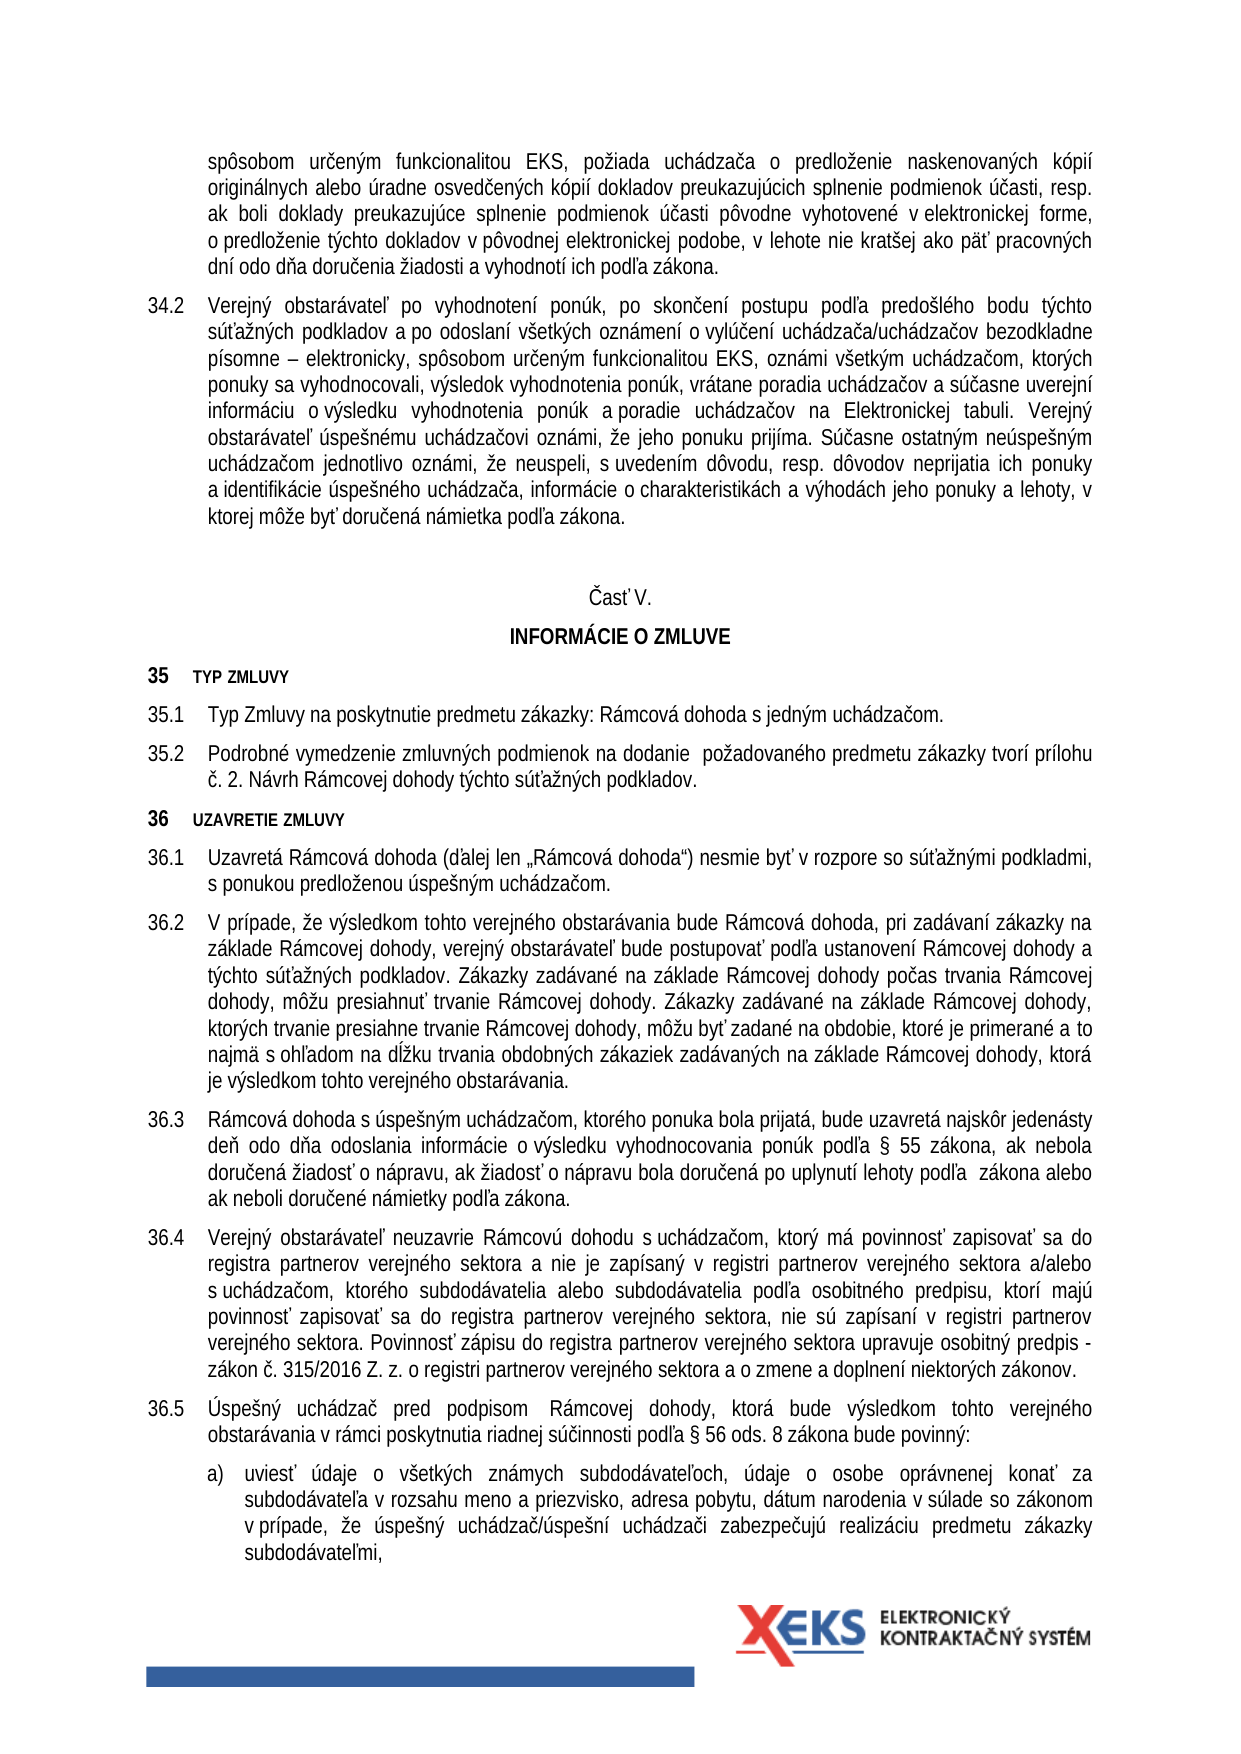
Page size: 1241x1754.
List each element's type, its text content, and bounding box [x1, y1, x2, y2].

text Časť V. [148, 584, 1092, 611]
list Podrobné vymedzenie zmluvných podmienok na dodanie požadovaného predmetu zákazky tvorí prílohu č. 2. Návrh Rámcovej dohody týchto súťažných podkladov. [148, 740, 1092, 792]
list V prípade, že výsledkom tohto verejného obstarávania bude Rámcová dohoda, pri zadávaní zákazky na základe Rámcovej dohody, verejný obstarávateľ bude postupovať podľa ustanovení Rámcovej dohody a týchto súťažných podkladov. Zákazky zadávané na základe Rámcovej dohody počas trvania Rámcovej dohody, môžu presiahnuť trvanie Rámcovej dohody. Zákazky zadávané na základe Rámcovej dohody, ktorých trvanie presiahne trvanie Rámcovej dohody, môžu byť zadané na obdobie, ktoré je primerané a to najmä s ohľadom na dĺžku trvania obdobných zákaziek zadávaných na základe Rámcovej dohody, ktorá je výsledkom tohto verejného obstarávania. [148, 909, 1092, 1093]
picture [146, 1605, 1091, 1687]
list Verejný obstarávateľ po vyhodnotení ponúk, po skončení postupu podľa predošlého bodu týchto súťažných podkladov a po odoslaní všetkých oznámení o vylúčení uchádzača/uchádzačov bezodkladne písomne – elektronicky, spôsobom určeným funkcionalitou EKS, oznámi všetkým uchádzačom, ktorých ponuky sa vyhodnocovali, výsledok vyhodnotenia ponúk, vrátane poradia uchádzačov a súčasne uverejní informáciu o výsledku vyhodnotenia ponúk a poradie uchádzačov na Elektronickej tabuli. Verejný obstarávateľ úspešnému uchádzačovi oznámi, že jeho ponuku prijíma. Súčasne ostatným neúspešným uchádzačom jednotlivo oznámi, že neuspeli, s uvedením dôvodu, resp. dôvodov neprijatia ich ponuky a identifikácie úspešného uchádzača, informácie o charakteristikách a výhodách jeho ponuky a lehoty, v ktorej môže byť doručená námietka podľa zákona. [148, 292, 1092, 529]
list typ zmluvy [148, 662, 1092, 688]
text INFORMÁCIE O ZMLUVE [148, 623, 1092, 649]
list Typ Zmluvy na poskytnutie predmetu zákazky: Rámcová dohoda s jedným uchádzačom. [148, 701, 1092, 727]
list Úspešný uchádzač pred podpisom Rámcovej dohody, ktorá bude výsledkom tohto verejného obstarávania v rámci poskytnutia riadnej súčinnosti podľa § 56 ods. 8 zákona bude povinný: [148, 1394, 1092, 1447]
list Rámcová dohoda s úspešným uchádzačom, ktorého ponuka bola prijatá, bude uzavretá najskôr jedenásty deň odo dňa odoslania informácie o výsledku vyhodnocovania ponúk podľa § 55 zákona, ak nebola doručená žiadosť o nápravu, ak žiadosť o nápravu bola doručená po uplynutí lehoty podľa zákona alebo ak neboli doručené námietky podľa zákona. [148, 1106, 1092, 1211]
list Uzavretá Rámcová dohoda (ďalej len „Rámcová dohoda“) nesmie byť v rozpore so súťažnými podkladmi, s ponukou predloženou úspešným uchádzačom. [148, 844, 1092, 897]
list uzavretie zmluvy [148, 805, 1092, 831]
list Verejný obstarávateľ neuzavrie Rámcovú dohodu s uchádzačom, ktorý má povinnosť zapisovať sa do registra partnerov verejného sektora a nie je zapísaný v registri partnerov verejného sektora a/alebo s uchádzačom, ktorého subdodávatelia alebo subdodávatelia podľa osobitného predpisu, ktorí majú povinnosť zapisovať sa do registra partnerov verejného sektora, nie sú zapísaní v registri partnerov verejného sektora. Povinnosť zápisu do registra partnerov verejného sektora upravuje osobitný predpis - zákon č. 315/2016 Z. z. o registri partnerov verejného sektora a o zmene a doplnení niektorých zákonov. [148, 1224, 1092, 1382]
list uviesť údaje o všetkých známych subdodávateľoch, údaje o osobe oprávnenej konať za subdodávateľa v rozsahu meno a priezvisko, adresa pobytu, dátum narodenia v súlade so zákonom v prípade, že úspešný uchádzač/úspešní uchádzači zabezpečujú realizáciu predmetu zákazky subdodávateľmi, [207, 1460, 1092, 1565]
